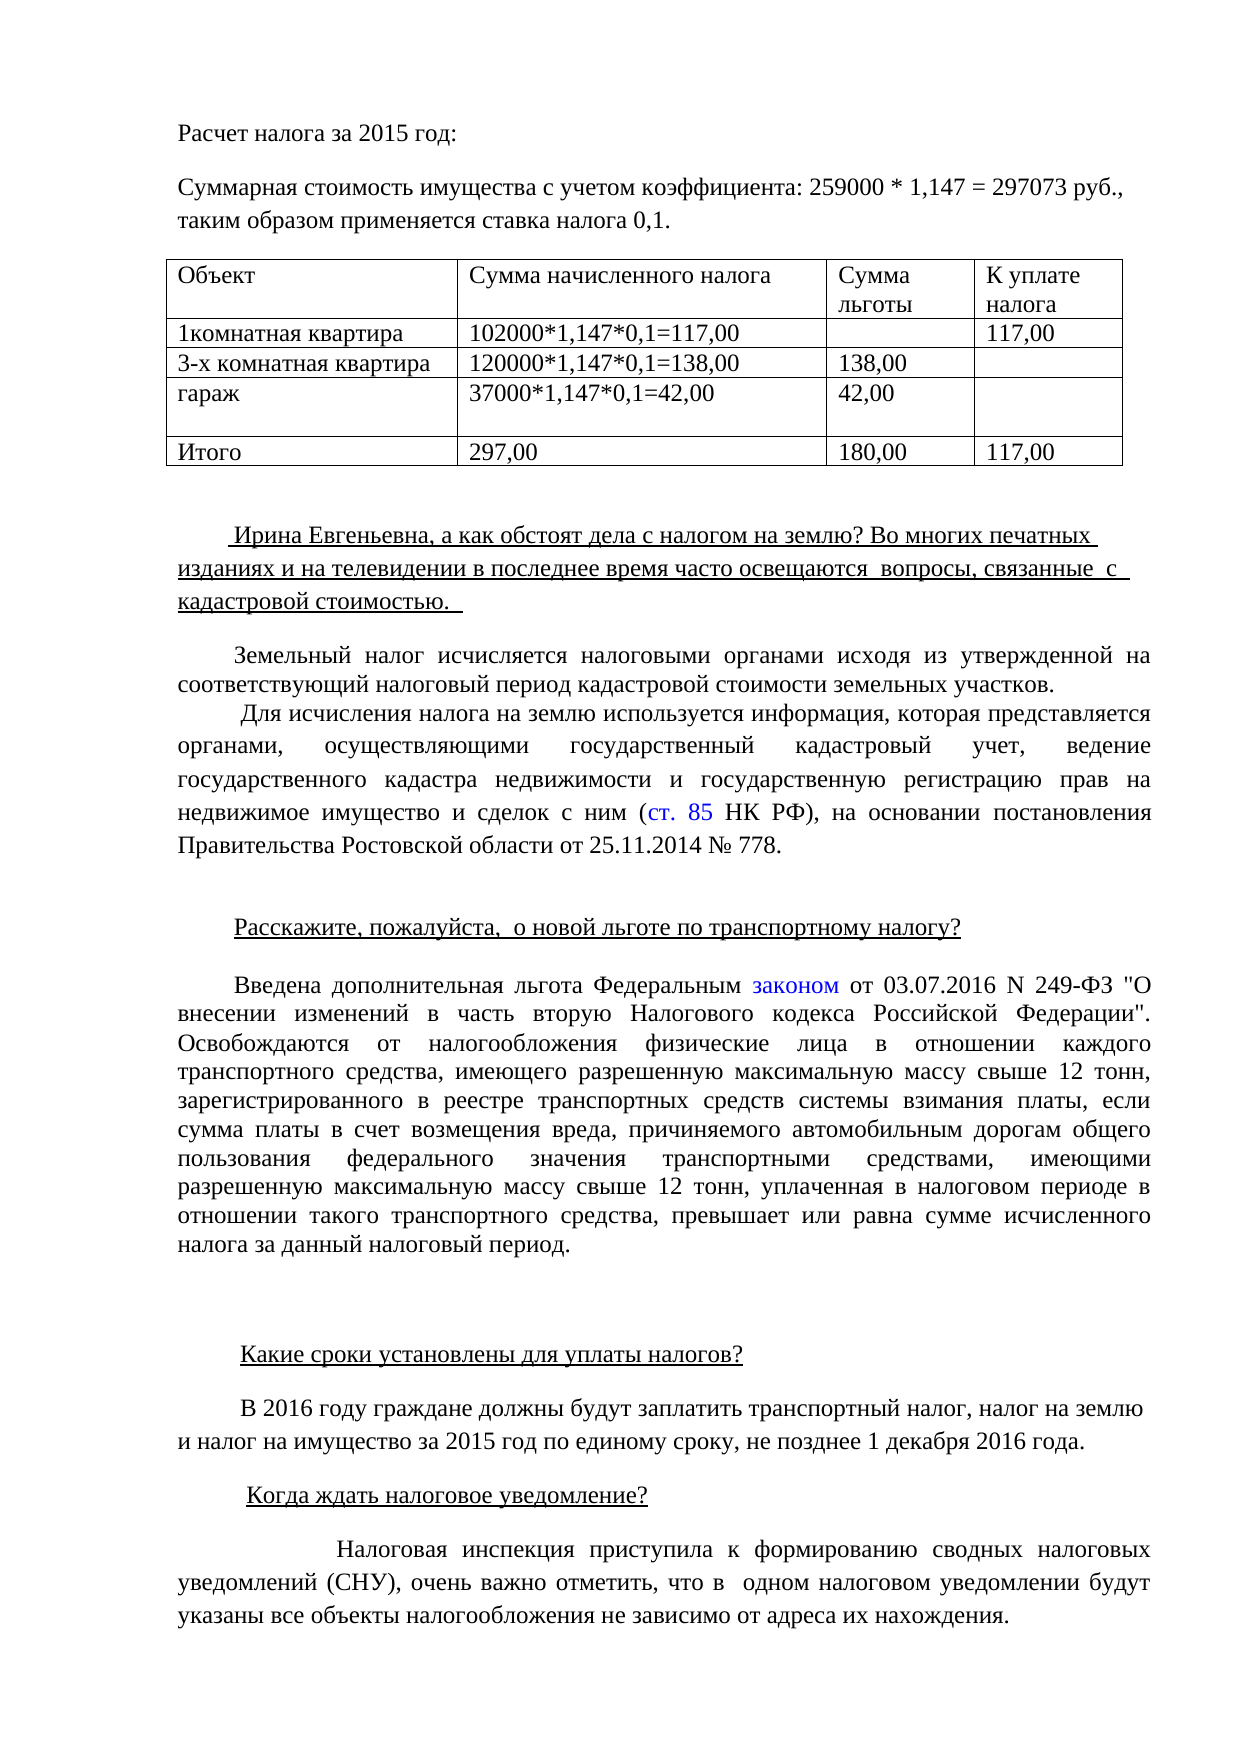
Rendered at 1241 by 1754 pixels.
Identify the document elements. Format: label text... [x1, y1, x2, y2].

table_cell 180,00 [827, 437, 974, 465]
text Какие сроки установлены для уплаты налогов? [177, 1339, 1152, 1368]
text Когда ждать налоговое уведомление? [177, 1480, 1152, 1509]
table_header К уплате налога [975, 260, 1122, 317]
table_cell 138,00 [827, 348, 974, 377]
text Ирина Евгеньевна, а как обстоят дела с налогом на землю? Во многих печатных изданиях и на телевидении в последнее время часто освещаются вопросы, связанные с кадастровой стоимостью. [177, 520, 1152, 615]
table_cell 117,00 [975, 437, 1122, 465]
table_header Сумма начисленного налога [458, 260, 826, 317]
table_cell 102000*1,147*0,1=117,00 [458, 319, 826, 347]
table_cell 3-х комнатная квартира [167, 348, 457, 377]
text Суммарная стоимость имущества с учетом коэффициента: 259000 * 1,147 = 297073 руб., таким образом применяется ставка налога 0,1. [177, 172, 1152, 234]
table_cell [975, 348, 1122, 377]
table_cell 37000*1,147*0,1=42,00 [458, 378, 826, 436]
text Земельный налог исчисляется налоговыми органами исходя из утвержденной на соответствующий налоговый период кадастровой стоимости земельных участков. [177, 640, 1152, 698]
table_cell Итого [167, 437, 457, 465]
text Для исчисления налога на землю используется информация, которая представляется органами, осуществляющими государственный кадастровый учет, ведение государственного кадастра недвижимости и государственную регистрацию прав на недвижимое имущество и сделок с ним (ст. 85 НК РФ), на основании постановления Правительства Ростовской области от 25.11.2014 № 778. [177, 698, 1152, 858]
table_cell 42,00 [827, 378, 974, 436]
text Налоговая инспекция приступила к формированию сводных налоговых уведомлений (СНУ), очень важно отметить, что в одном налоговом уведомлении будут указаны все объекты налогообложения не зависимо от адреса их нахождения. [177, 1534, 1152, 1629]
text Введена дополнительная льгота Федеральным законом от 03.07.2016 N 249-ФЗ "О внесении изменений в часть вторую Налогового кодекса Российской Федерации". Освобождаются от налогообложения физические лица в отношении каждого транспортного средства, имеющего разрешенную максимальную массу свыше 12 тонн, зарегистрированного в реестре транспортных средств системы взимания платы, если сумма платы в счет возмещения вреда, причиняемого автомобильным дорогам общего пользования федерального значения транспортными средствами, имеющими разрешенную максимальную массу свыше 12 тонн, уплаченная в налоговом периоде в отношении такого транспортного средства, превышает или равна сумме исчисленного налога за данный налоговый период. [177, 970, 1152, 1258]
text Расчет налога за 2015 год: [177, 118, 1152, 147]
table_header Сумма льготы [827, 260, 974, 317]
table_cell 120000*1,147*0,1=138,00 [458, 348, 826, 377]
table_header Объект [167, 260, 457, 317]
table_cell [827, 319, 974, 347]
text В 2016 году граждане должны будут заплатить транспортный налог, налог на землю и налог на имущество за 2015 год по единому сроку, не позднее 1 декабря 2016 года. [177, 1393, 1152, 1455]
text Расскажите, пожалуйста, о новой льготе по транспортному налогу? [177, 912, 1152, 941]
table_cell 117,00 [975, 319, 1122, 347]
table_cell гараж [167, 378, 457, 436]
table_cell 1комнатная квартира [167, 319, 457, 347]
table_cell 297,00 [458, 437, 826, 465]
table_cell [975, 378, 1122, 436]
